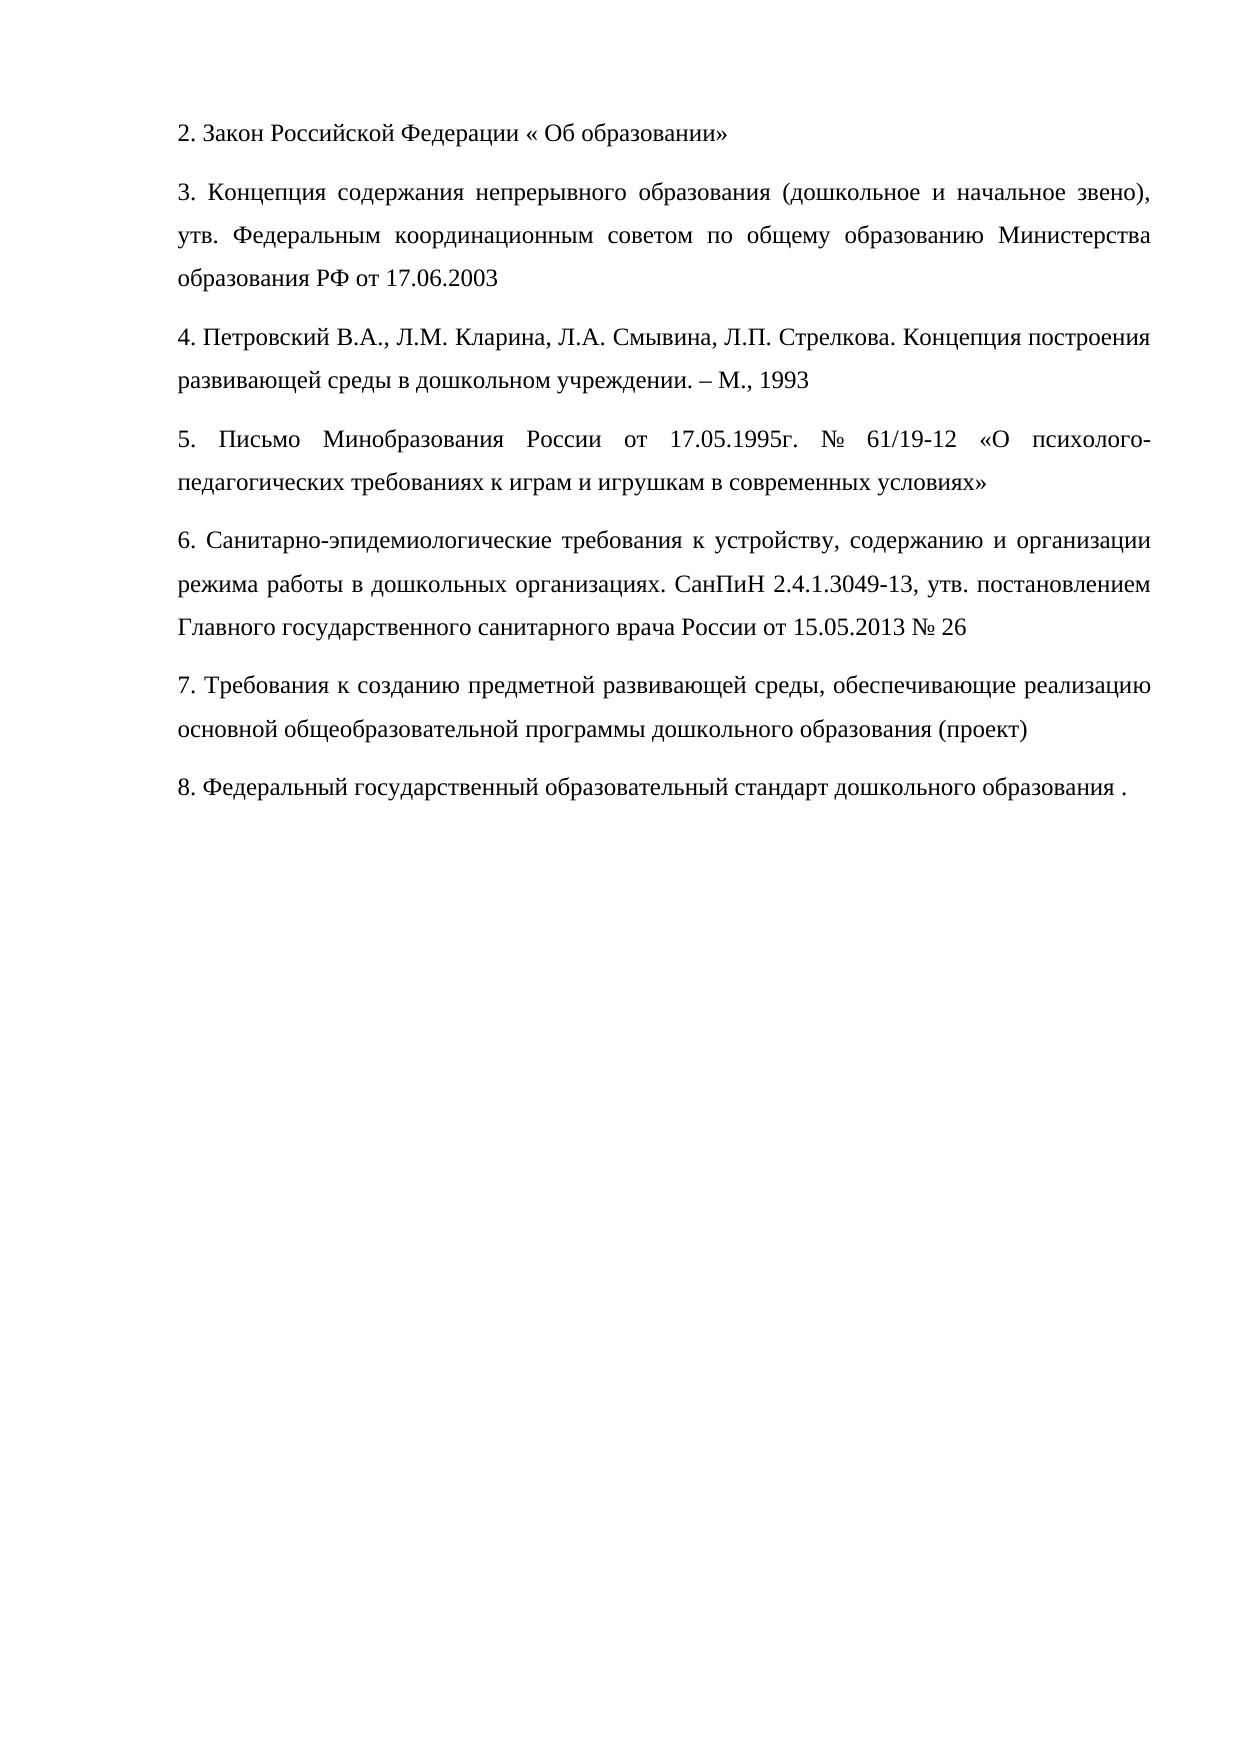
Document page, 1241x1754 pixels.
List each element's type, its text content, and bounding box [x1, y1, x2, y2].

text 4. Петровский В.А., Л.М. Кларина, Л.А. Смывина, Л.П. Стрелкова. Концепция построения развивающей среды в дошкольном учреждении. – М., 1993 [177, 322, 1152, 394]
text 8. Федеральный государственный образовательный стандарт дошкольного образования . [177, 772, 1152, 801]
text 3. Концепция содержания непрерывного образования (дошкольное и начальное звено), утв. Федеральным координационным советом по общему образованию Министерства образования РФ от 17.06.2003 [177, 177, 1152, 292]
text 7. Требования к созданию предметной развивающей среды, обеспечивающие реализацию основной общеобразовательной программы дошкольного образования (проект) [177, 671, 1152, 742]
text 5. Письмо Минобразования России от 17.05.1995г. № 61/19-12 «О психолого-педагогических требованиях к играм и игрушкам в современных условиях» [177, 424, 1152, 496]
text 6. Санитарно-эпидемиологические требования к устройству, содержанию и организации режима работы в дошкольных организациях. СанПиН 2.4.1.3049-13, утв. постановлением Главного государственного санитарного врача России от 15.05.2013 № 26 [177, 526, 1152, 641]
text 2. Закон Российской Федерации « Об образовании» [177, 118, 1152, 147]
